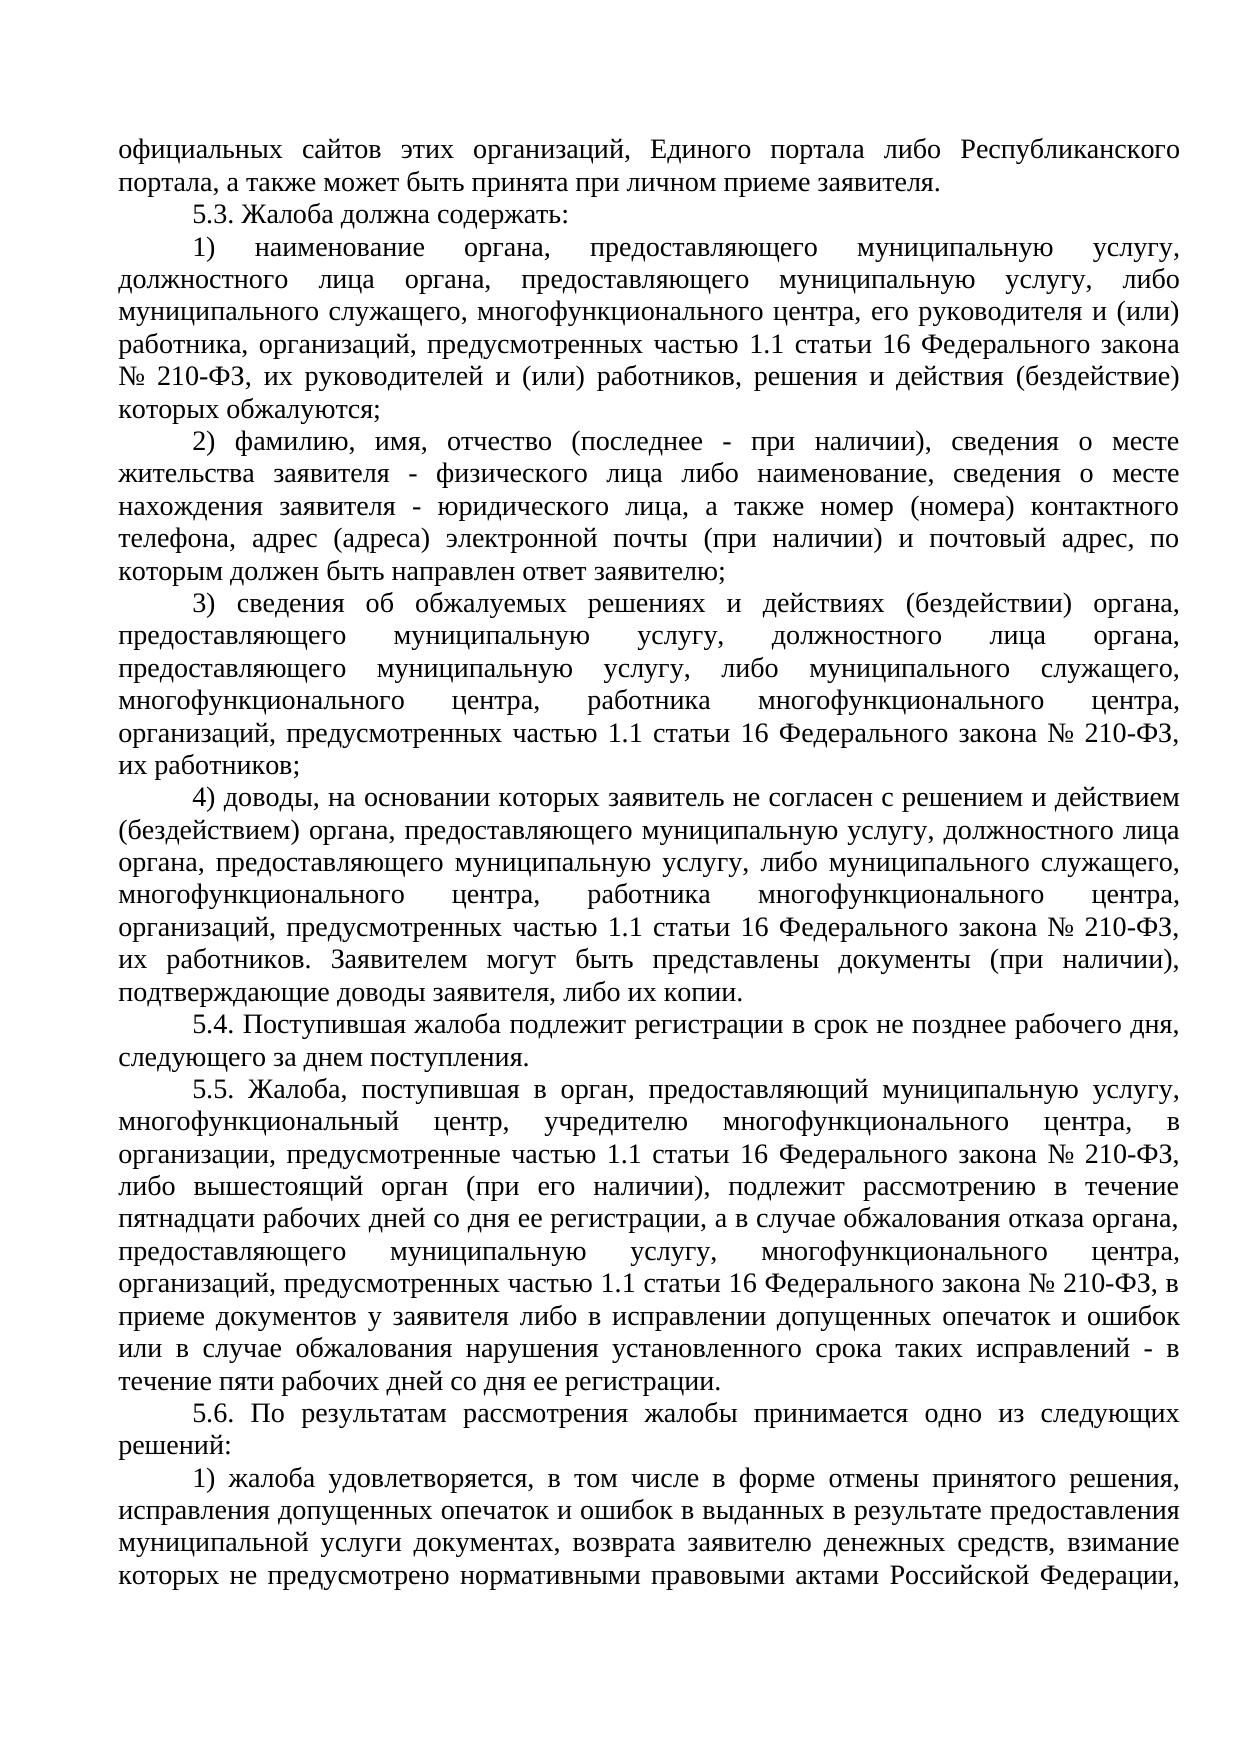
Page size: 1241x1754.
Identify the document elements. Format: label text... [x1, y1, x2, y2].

text 4) доводы, на основании которых заявитель не согласен с решением и действием (бездействием) органа, предоставляющего муниципальную услугу, должностного лица органа, предоставляющего муниципальную услугу, либо муниципального служащего, многофункционального центра, работника многофункционального центра, организаций, предусмотренных частью 1.1 статьи 16 Федерального закона № 210-ФЗ, их работников. Заявителем могут быть представлены документы (при наличии), подтверждающие доводы заявителя, либо их копии. [118, 780, 1181, 1007]
text 5.5. Жалоба, поступившая в орган, предоставляющий муниципальную услугу, многофункциональный центр, учредителю многофункционального центра, в организации, предусмотренные частью 1.1 статьи 16 Федерального закона № 210-ФЗ, либо вышестоящий орган (при его наличии), подлежит рассмотрению в течение пятнадцати рабочих дней со дня ее регистрации, а в случае обжалования отказа органа, предоставляющего муниципальную услугу, многофункционального центра, организаций, предусмотренных частью 1.1 статьи 16 Федерального закона № 210-ФЗ, в приеме документов у заявителя либо в исправлении допущенных опечаток и ошибок или в случае обжалования нарушения установленного срока таких исправлений - в течение пяти рабочих дней со дня ее регистрации. [118, 1072, 1181, 1396]
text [118, 1461, 1181, 1590]
text 1) наименование органа, предоставляющего муниципальную услугу, должностного лица органа, предоставляющего муниципальную услугу, либо муниципального служащего, многофункционального центра, его руководителя и (или) работника, организаций, предусмотренных частью 1.1 статьи 16 Федерального закона № 210-ФЗ, их руководителей и (или) работников, решения и действия (бездействие) которых обжалуются; [118, 230, 1181, 424]
text 5.3. Жалоба должна содержать: [118, 197, 1181, 230]
text 2) фамилию, имя, отчество (последнее - при наличии), сведения о месте жительства заявителя - физического лица либо наименование, сведения о месте нахождения заявителя - юридического лица, а также номер (номера) контактного телефона, адрес (адреса) электронной почты (при наличии) и почтовый адрес, по которым должен быть направлен ответ заявителю; [118, 424, 1181, 586]
text 5.4. Поступившая жалоба подлежит регистрации в срок не позднее рабочего дня, следующего за днем поступления. [118, 1007, 1181, 1072]
text 5.6. По результатам рассмотрения жалобы принимается одно из следующих решений: [118, 1396, 1181, 1461]
text 3) сведения об обжалуемых решениях и действиях (бездействии) органа, предоставляющего муниципальную услугу, должностного лица органа, предоставляющего муниципальную услугу, либо муниципального служащего, многофункционального центра, работника многофункционального центра, организаций, предусмотренных частью 1.1 статьи 16 Федерального закона № 210-ФЗ, их работников; [118, 586, 1181, 780]
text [118, 132, 1181, 197]
